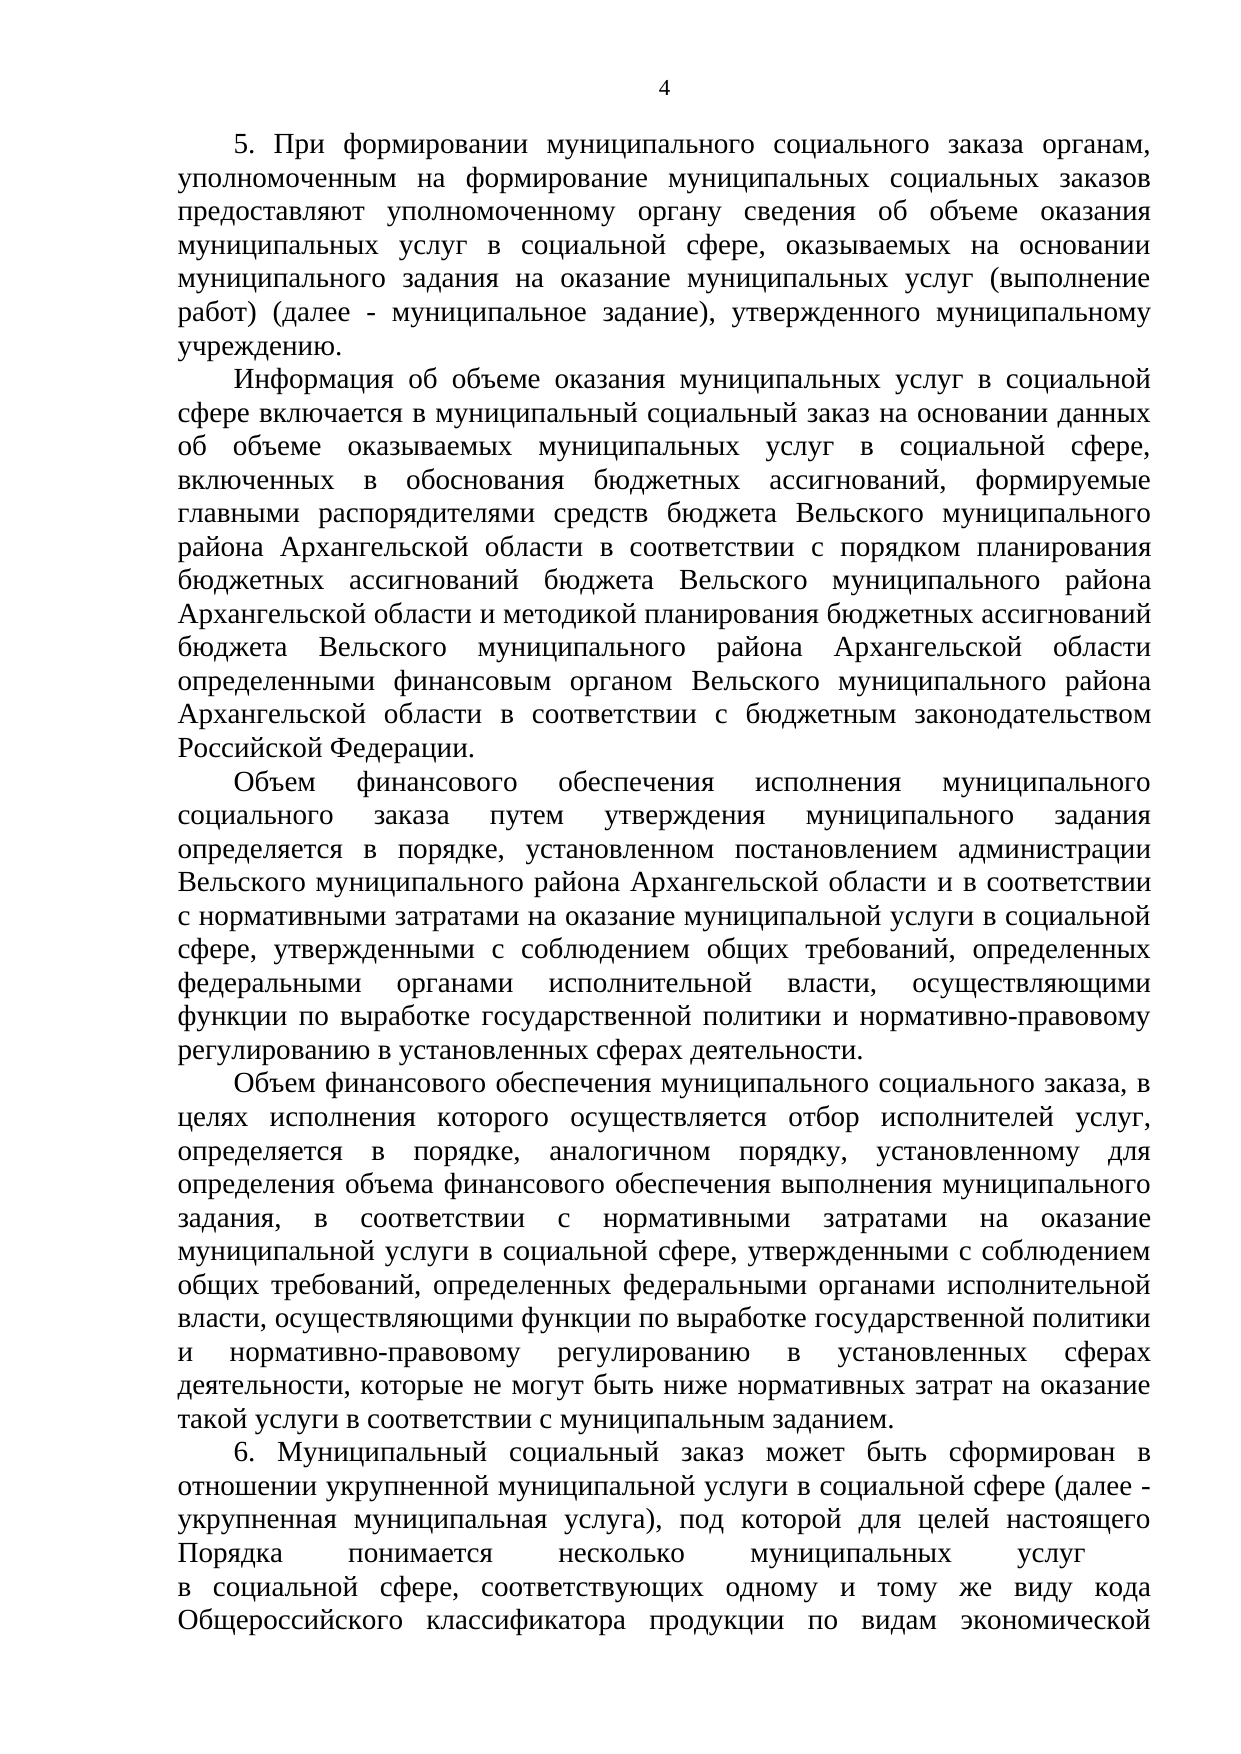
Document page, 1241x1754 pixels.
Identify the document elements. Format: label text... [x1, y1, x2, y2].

text Объем финансового обеспечения муниципального социального заказа, в целях исполнения которого осуществляется отбор исполнителей услуг, определяется в порядке, аналогичном порядку, установленному для определения объема финансового обеспечения выполнения муниципального задания, в соответствии с нормативными затратами на оказание муниципальной услуги в социальной сфере, утвержденными с соблюдением общих требований, определенных федеральными органами исполнительной власти, осуществляющими функции по выработке государственной политики и нормативно-правовому регулированию в установленных сферах деятельности, которые не могут быть ниже нормативных затрат на оказание такой услуги в соответствии с муниципальным заданием. [177, 1066, 1152, 1434]
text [177, 1434, 1152, 1636]
text Объем финансового обеспечения исполнения муниципального социального заказа путем утверждения муниципального задания определяется в порядке, установленном постановлением администрации Вельского муниципального района Архангельской области и в соответствии с нормативными затратами на оказание муниципальной услуги в социальной сфере, утвержденными с соблюдением общих требований, определенных федеральными органами исполнительной власти, осуществляющими функции по выработке государственной политики и нормативно-правовому регулированию в установленных сферах деятельности. [177, 764, 1152, 1066]
text Информация об объеме оказания муниципальных услуг в социальной сфере включается в муниципальный социальный заказ на основании данных об объеме оказываемых муниципальных услуг в социальной сфере, включенных в обоснования бюджетных ассигнований, формируемые главными распорядителями средств бюджета Вельского муниципального района Архангельской области в соответствии с порядком планирования бюджетных ассигнований бюджета Вельского муниципального района Архангельской области и методикой планирования бюджетных ассигнований бюджета Вельского муниципального района Архангельской области определенными финансовым органом Вельского муниципального района Архангельской области в соответствии с бюджетным законодательством Российской Федерации. [177, 361, 1152, 764]
text 5. При формировании муниципального социального заказа органам, уполномоченным на формирование муниципальных социальных заказов предоставляют уполномоченному органу сведения об объеме оказания муниципальных услуг в социальной сфере, оказываемых на основании муниципального задания на оказание муниципальных услуг (выполнение работ) (далее - муниципальное задание), утвержденного муниципальному учреждению. [177, 126, 1152, 361]
